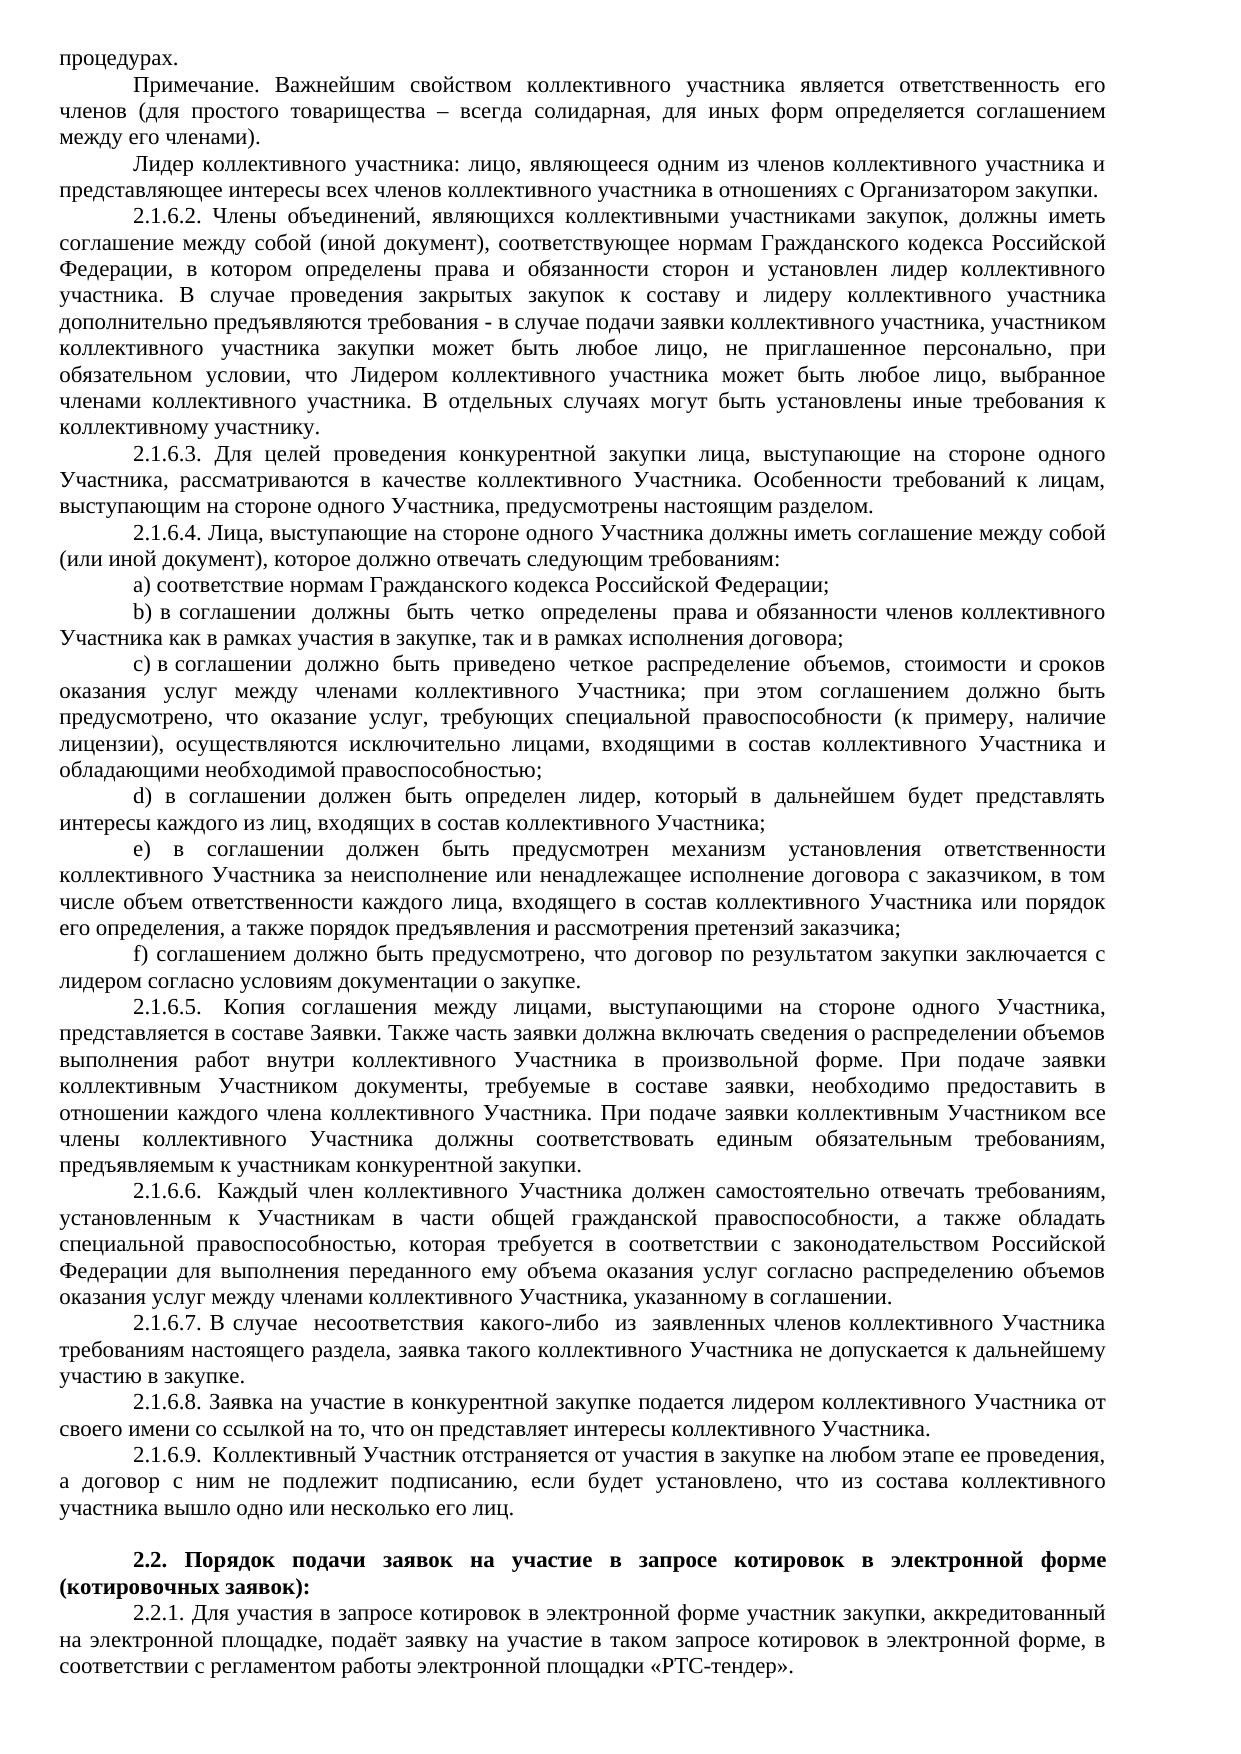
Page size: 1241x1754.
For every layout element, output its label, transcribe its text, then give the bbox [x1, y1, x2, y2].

text Примечание. Важнейшим свойством коллективного участника является ответственность его членов (для простого товарищества – всегда солидарная, для иных форм определяется соглашением между его членами). [59, 71, 1107, 150]
text 2.1.6.7. В случае несоответствия какого-либо из заявленных членов коллективного Участника требованиям настоящего раздела, заявка такого коллективного Участника не допускается к дальнейшему участию в закупке. [59, 1309, 1107, 1388]
text 2.2.1. Для участия в запросе котировок в электронной форме участник закупки, аккредитованный на электронной площадке, подаёт заявку на участие в таком запросе котировок в электронной форме, в соответствии с регламентом работы электронной площадки «РТС-тендер». [59, 1599, 1107, 1678]
text 2.1.6.2. Члены объединений, являющихся коллективными участниками закупок, должны иметь соглашение между собой (иной документ), соответствующее нормам Гражданского кодекса Российской Федерации, в котором определены права и обязанности сторон и установлен лидер коллективного участника. В случае проведения закрытых закупок к составу и лидеру коллективного участника дополнительно предъявляются требования - в случае подачи заявки коллективного участника, участником коллективного участника закупки может быть любое лицо, не приглашенное персонально, при обязательном условии, что Лидером коллективного участника может быть любое лицо, выбранное членами коллективного участника. В отдельных случаях могут быть установлены иные требования к коллективному участнику. [59, 202, 1107, 440]
text b) в соглашении должны быть четко определены права и обязанности членов коллективного Участника как в рамках участия в закупке, так и в рамках исполнения договора; [59, 598, 1107, 651]
text f) соглашением должно быть предусмотрено, что договор по результатом закупки заключается с лидером согласно условиям документации о закупке. [59, 940, 1107, 993]
text 2.1.6.4. Лица, выступающие на стороне одного Участника должны иметь соглашение между собой (или иной документ), которое должно отвечать следующим требованиям: [59, 519, 1107, 571]
subtitle 2.2. Порядок подачи заявок на участие в запросе котировок в электронной форме (котировочных заявок): [59, 1547, 1107, 1599]
text 2.1.6.3. Для целей проведения конкурентной закупки лица, выступающие на стороне одного Участника, рассматриваются в качестве коллективного Участника. Особенности требований к лицам, выступающим на стороне одного Участника, предусмотрены настоящим разделом. [59, 440, 1107, 519]
text 2.1.6.6. Каждый член коллективного Участника должен самостоятельно отвечать требованиям, установленным к Участникам в части общей гражданской правоспособности, а также обладать специальной правоспособностью, которая требуется в соответствии с законодательством Российской Федерации для выполнения переданного ему объема оказания услуг согласно распределению объемов оказания услуг между членами коллективного Участника, указанному в соглашении. [59, 1178, 1107, 1309]
text 2.1.6.8. Заявка на участие в конкурентной закупке подается лидером коллективного Участника от своего имени со ссылкой на то, что он представляет интересы коллективного Участника. [59, 1388, 1107, 1441]
text Лидер коллективного участника: лицо, являющееся одним из членов коллективного участника и представляющее интересы всех членов коллективного участника в отношениях с Организатором закупки. [59, 150, 1107, 202]
text a) соответствие нормам Гражданского кодекса Российской Федерации; [59, 571, 1107, 598]
text 2.1.6.9. Коллективный Участник отстраняется от участия в закупке на любом этапе ее проведения, а договор с ним не подлежит подписанию, если будет установлено, что из состава коллективного участника вышло одно или несколько его лиц. [59, 1441, 1107, 1520]
text е) в соглашении должен быть предусмотрен механизм установления ответственности коллективного Участника за неисполнение или ненадлежащее исполнение договора с заказчиком, в том числе объем ответственности каждого лица, входящего в состав коллективного Участника или порядок его определения, а также порядок предъявления и рассмотрения претензий заказчика; [59, 835, 1107, 940]
text c) в соглашении должно быть приведено четкое распределение объемов, стоимости и сроков оказания услуг между членами коллективного Участника; при этом соглашением должно быть предусмотрено, что оказание услуг, требующих специальной правоспособности (к примеру, наличие лицензии), осуществляются исключительно лицами, входящими в состав коллективного Участника и обладающими необходимой правоспособностью; [59, 651, 1107, 782]
text 2.1.6.5. Копия соглашения между лицами, выступающими на стороне одного Участника, представляется в составе Заявки. Также часть заявки должна включать сведения о распределении объемов выполнения работ внутри коллективного Участника в произвольной форме. При подаче заявки коллективным Участником документы, требуемые в составе заявки, необходимо предоставить в отношении каждого члена коллективного Участника. При подаче заявки коллективным Участником все члены коллективного Участника должны соответствовать единым обязательным требованиям, предъявляемым к участникам конкурентной закупки. [59, 993, 1107, 1178]
text d) в соглашении должен быть определен лидер, который в дальнейшем будет представлять интересы каждого из лиц, входящих в состав коллективного Участника; [59, 782, 1107, 835]
